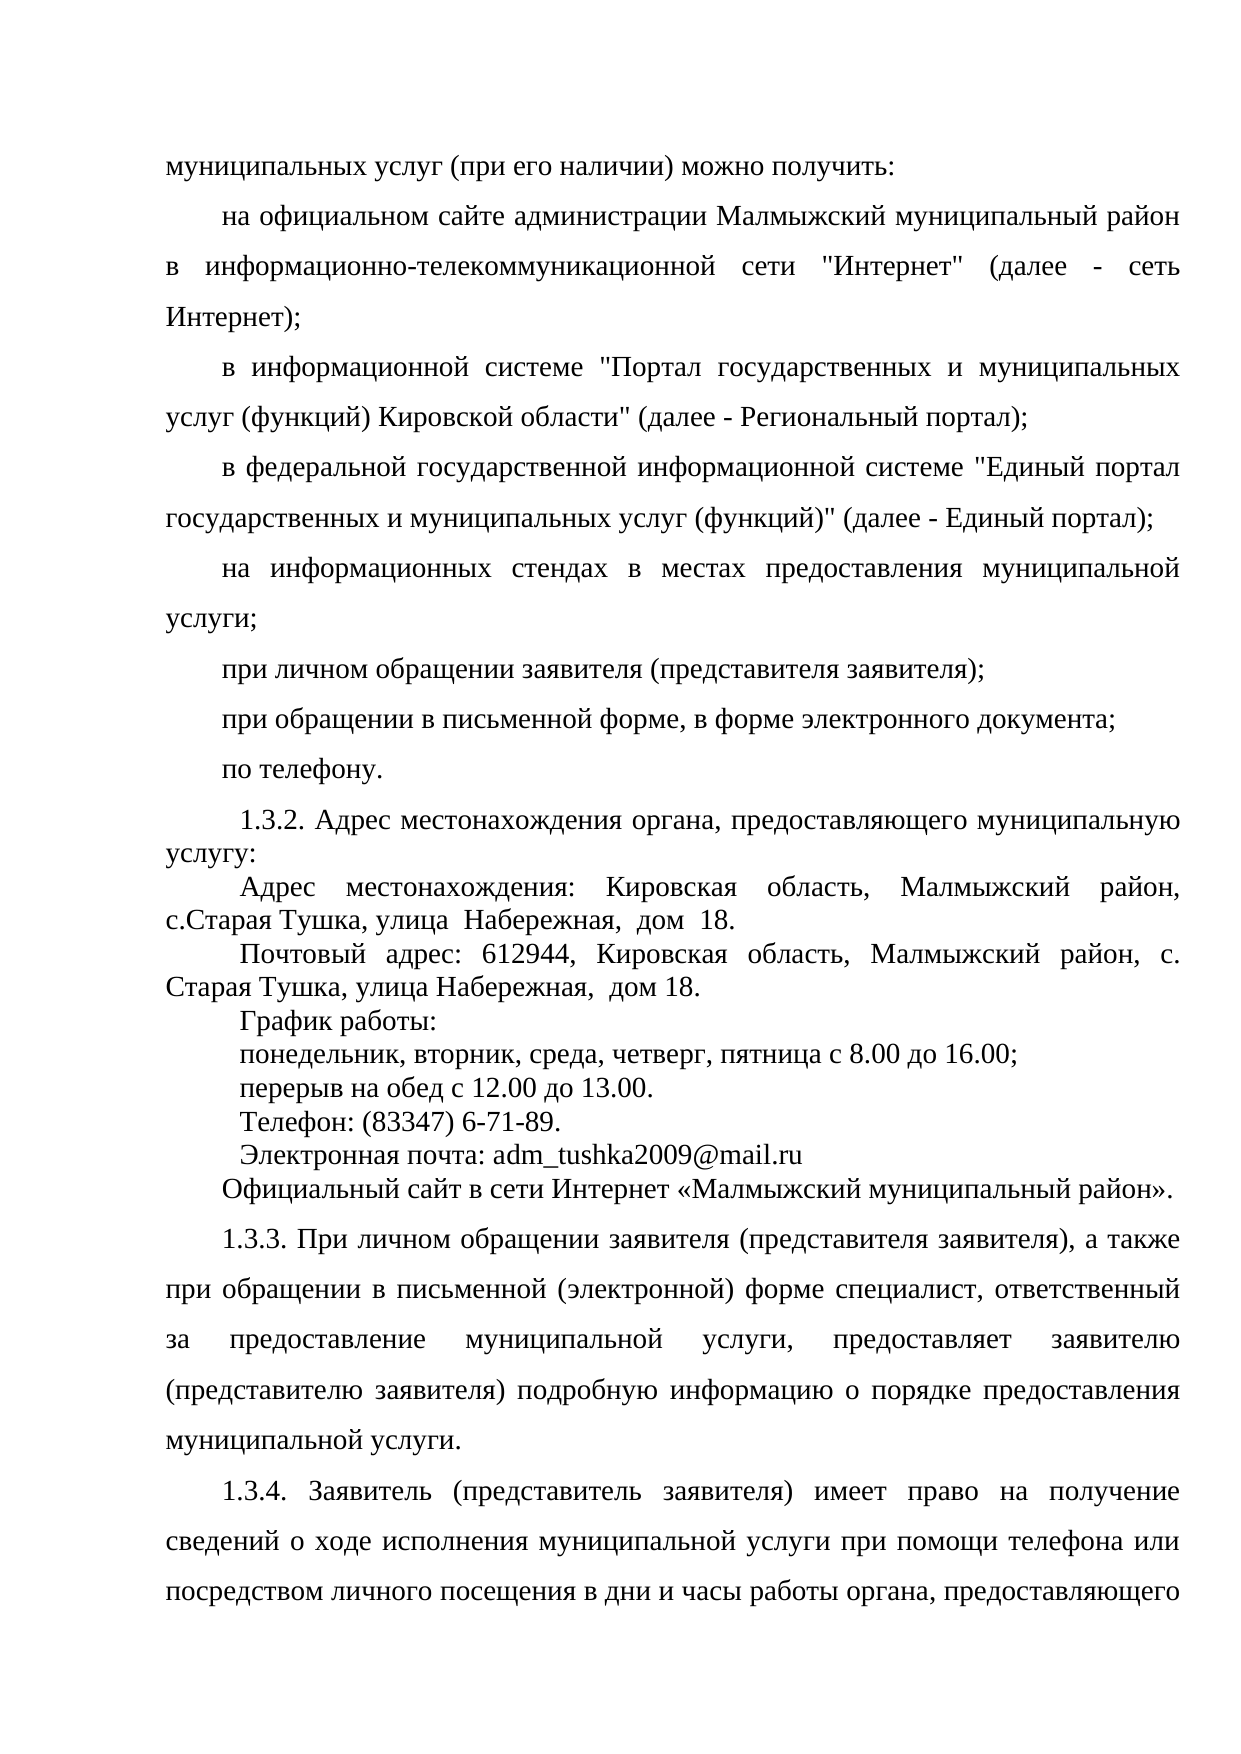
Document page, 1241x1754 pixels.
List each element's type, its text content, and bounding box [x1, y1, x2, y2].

text в федеральной государственной информационной системе "Единый портал государственных и муниципальных услуг (функций)" (далее - Единый портал); [165, 449, 1181, 533]
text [165, 1473, 1181, 1607]
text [165, 148, 1181, 181]
text 1.3.3. При личном обращении заявителя (представителя заявителя), а также при обращении в письменной (электронной) форме специалист, ответственный за предоставление муниципальной услуги, предоставляет заявителю (представителю заявителя) подробную информацию о порядке предоставления муниципальной услуги. [165, 1221, 1181, 1456]
text на официальном сайте администрации Малмыжский муниципальный район в информационно-телекоммуникационной сети "Интернет" (далее - сеть Интернет); [165, 198, 1181, 332]
text по телефону. [165, 751, 1181, 785]
text при обращении в письменной форме, в форме электронного документа; [165, 701, 1181, 735]
text на информационных стендах в местах предоставления муниципальной услуги; [165, 550, 1181, 634]
text в информационной системе "Портал государственных и муниципальных услуг (функций) Кировской области" (далее - Региональный портал); [165, 349, 1181, 433]
text Адрес местонахождения: Кировская область, Малмыжский район, с.Старая Тушка, улица Набережная, дом 18. [165, 869, 1181, 936]
text Почтовый адрес: 612944, Кировская область, Малмыжский район, с. Старая Тушка, улица Набережная, дом 18. [165, 936, 1181, 1003]
text 1.3.2. Адрес местонахождения органа, предоставляющего муниципальную услугу: [165, 802, 1181, 869]
text Электронная почта: аdm_tushka2009@mail.ru [165, 1137, 1181, 1171]
text при личном обращении заявителя (представителя заявителя); [165, 651, 1181, 684]
text График работы: [165, 1003, 1181, 1037]
text понедельник, вторник, среда, четверг, пятница с 8.00 до 16.00; [165, 1037, 1181, 1070]
text Телефон: (83347) 6-71-89. [165, 1104, 1181, 1137]
text Официальный сайт в сети Интернет «Малмыжский муниципальный район». [165, 1171, 1181, 1204]
text перерыв на обед с 12.00 до 13.00. [165, 1070, 1181, 1104]
